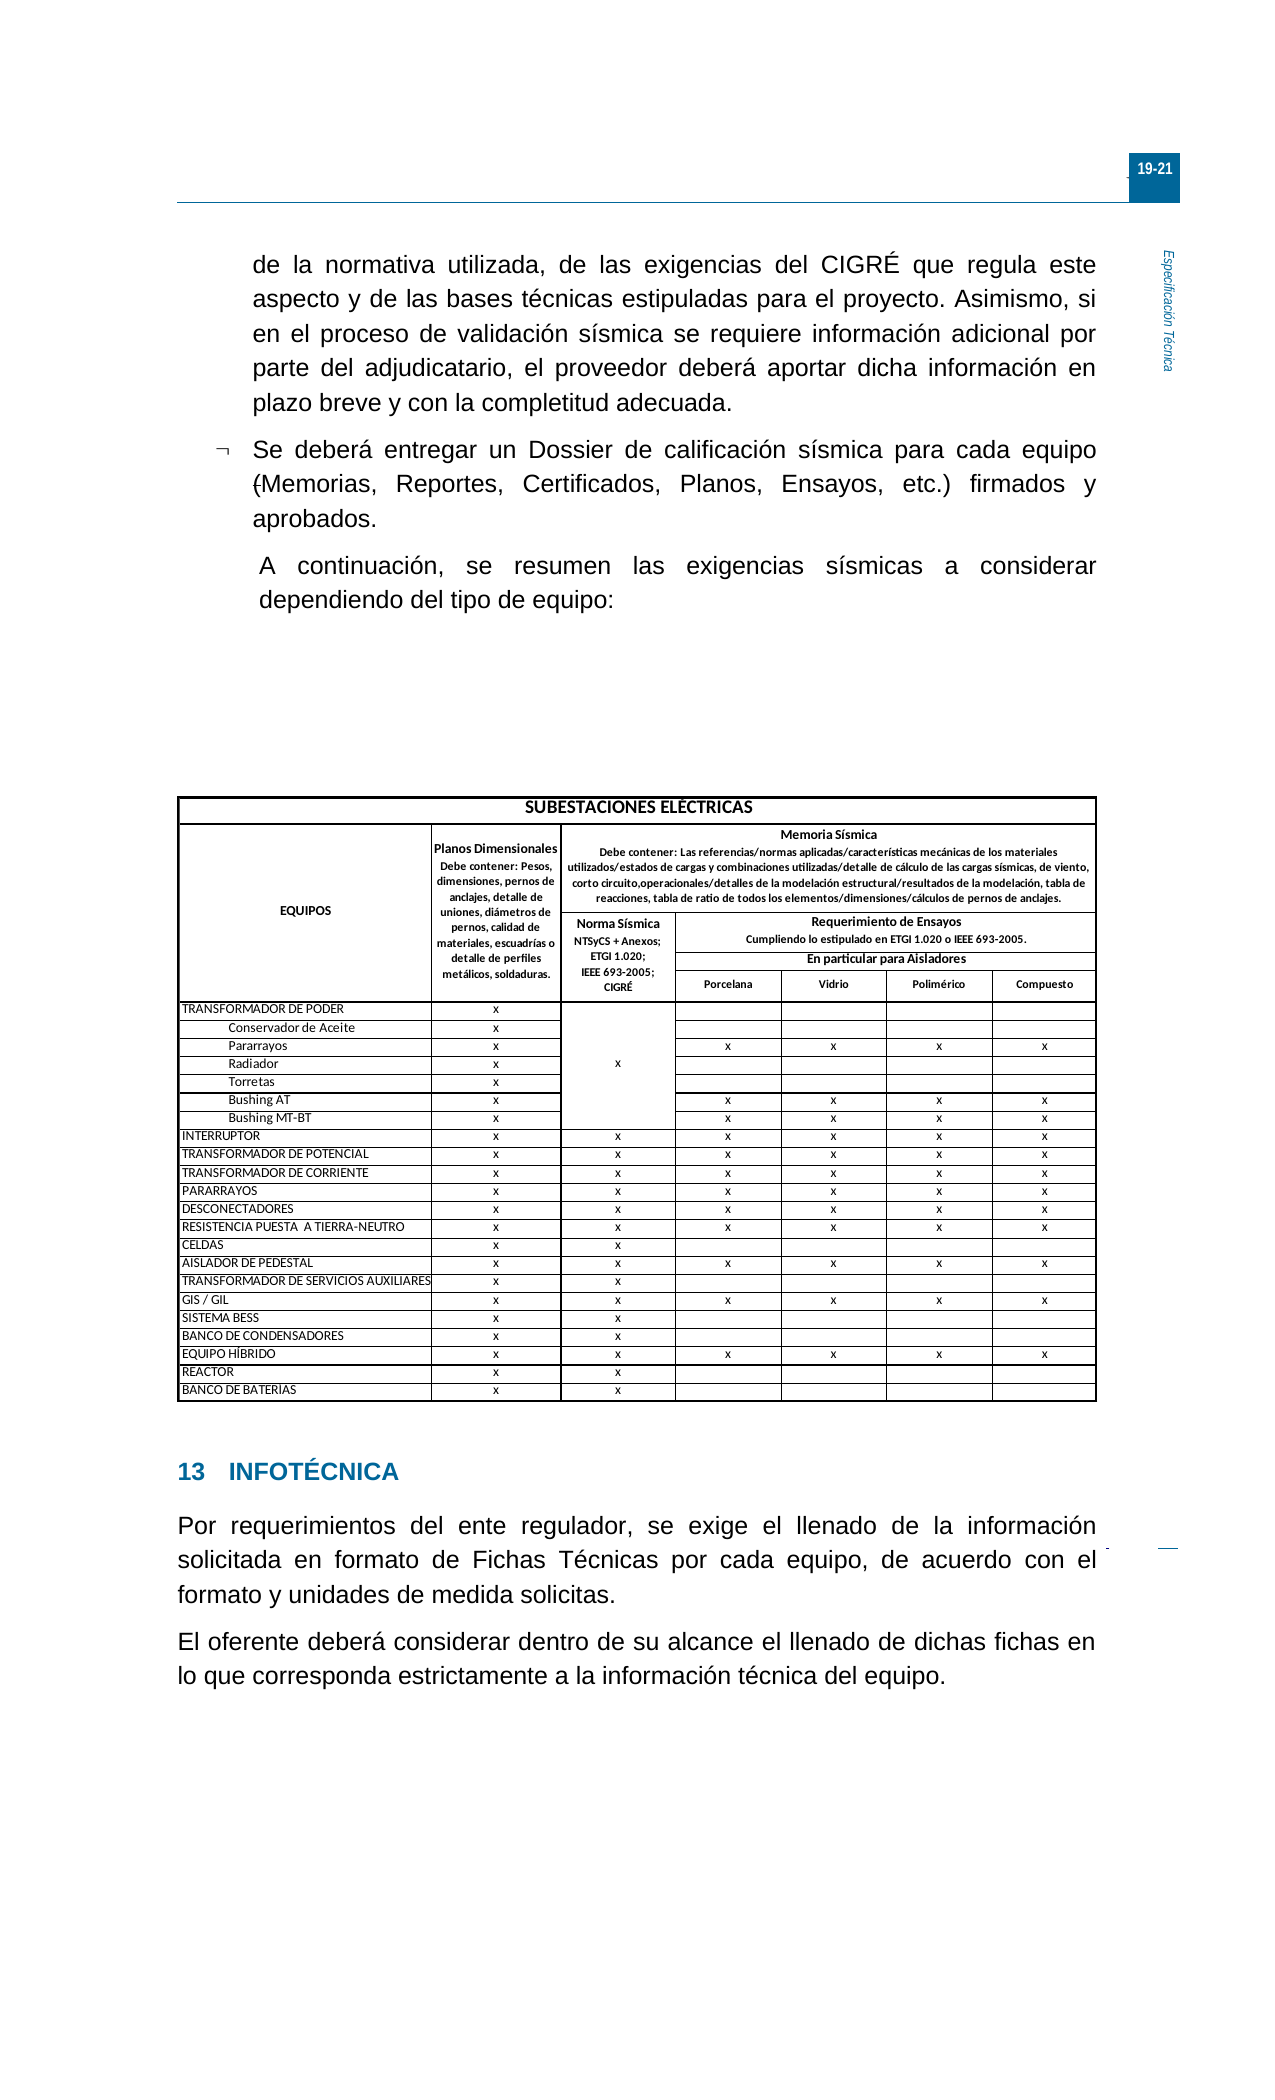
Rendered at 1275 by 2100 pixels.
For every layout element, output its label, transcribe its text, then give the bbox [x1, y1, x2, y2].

list Se deberá entregar un Dossier de calificación sísmica para cada equipo (Memorias, Reportes, Certificados, Planos, Ensayos, etc.) firmados y aprobados. [215, 435, 1098, 532]
text Por requerimientos del ente regulador, se exige el llenado de la información solicitada en formato de Fichas Técnicas por cada equipo, de acuerdo con el formato y unidades de medida solicitas. [177, 1511, 1098, 1609]
subtitle INFOTÉCNICA [177, 1457, 1098, 1486]
text El oferente deberá considerar dentro de su alcance el llenado de dichas fichas en lo que corresponda estrictamente a la información técnica del equipo. [177, 1627, 1098, 1690]
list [215, 250, 1098, 416]
text A continuación, se resumen las exigencias sísmicas a considerar dependiendo del tipo de equipo: [259, 551, 1098, 614]
